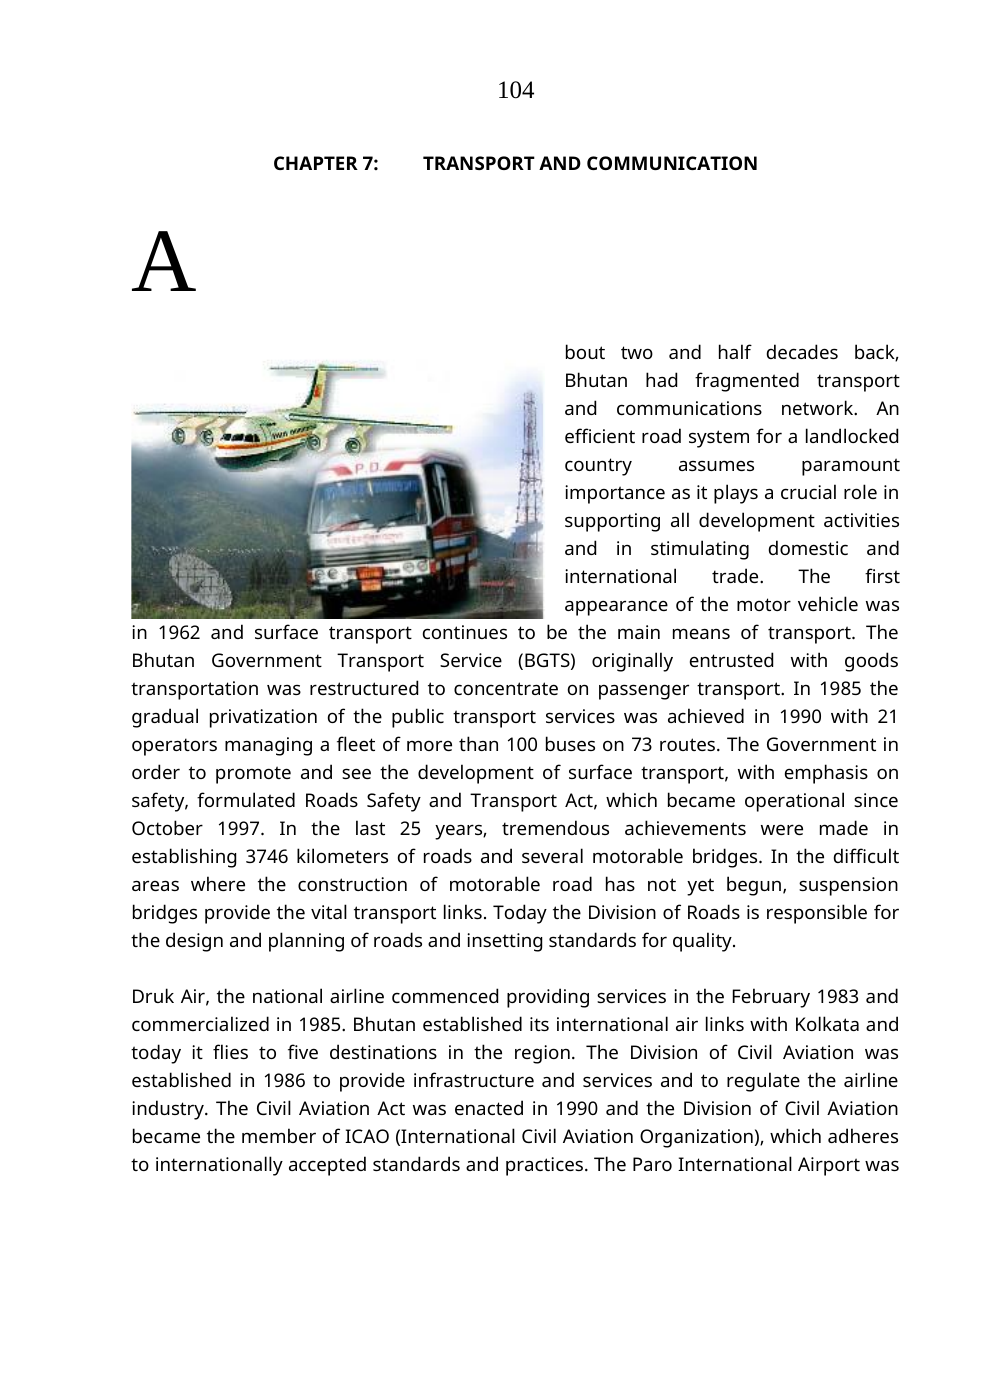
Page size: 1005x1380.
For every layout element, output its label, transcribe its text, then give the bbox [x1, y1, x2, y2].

picture [131, 338, 546, 619]
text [131, 983, 900, 1177]
text bout two and half decades back, Bhutan had fragmented transport and communications network. An efficient road system for a landlocked country assumes paramount importance as it plays a crucial role in supporting all development activities and in stimulating domestic and international trade. The first appearance of the motor vehicle was in 1962 and surface transport continues to be the main means of transport. The Bhutan Government Transport Service (BGTS) originally entrusted with goods transportation was restructured to concentrate on passenger transport. In 1985 the gradual privatization of the public transport services was achieved in 1990 with 21 operators managing a fleet of more than 100 buses on 73 routes. The Government in order to promote and see the development of surface transport, with emphasis on safety, formulated Roads Safety and Transport Act, which became operational since October 1997. In the last 25 years, tremendous achievements were made in establishing 3746 kilometers of roads and several motorable bridges. In the difficult areas where the construction of motorable road has not yet begun, suspension bridges provide the vital transport links. Today the Division of Roads is responsible for the design and planning of roads and insetting standards for quality. [131, 339, 900, 953]
subtitle CHAPTER 7: TRANSPORT AND COMMUNICATION [131, 150, 900, 176]
text A [131, 207, 900, 311]
